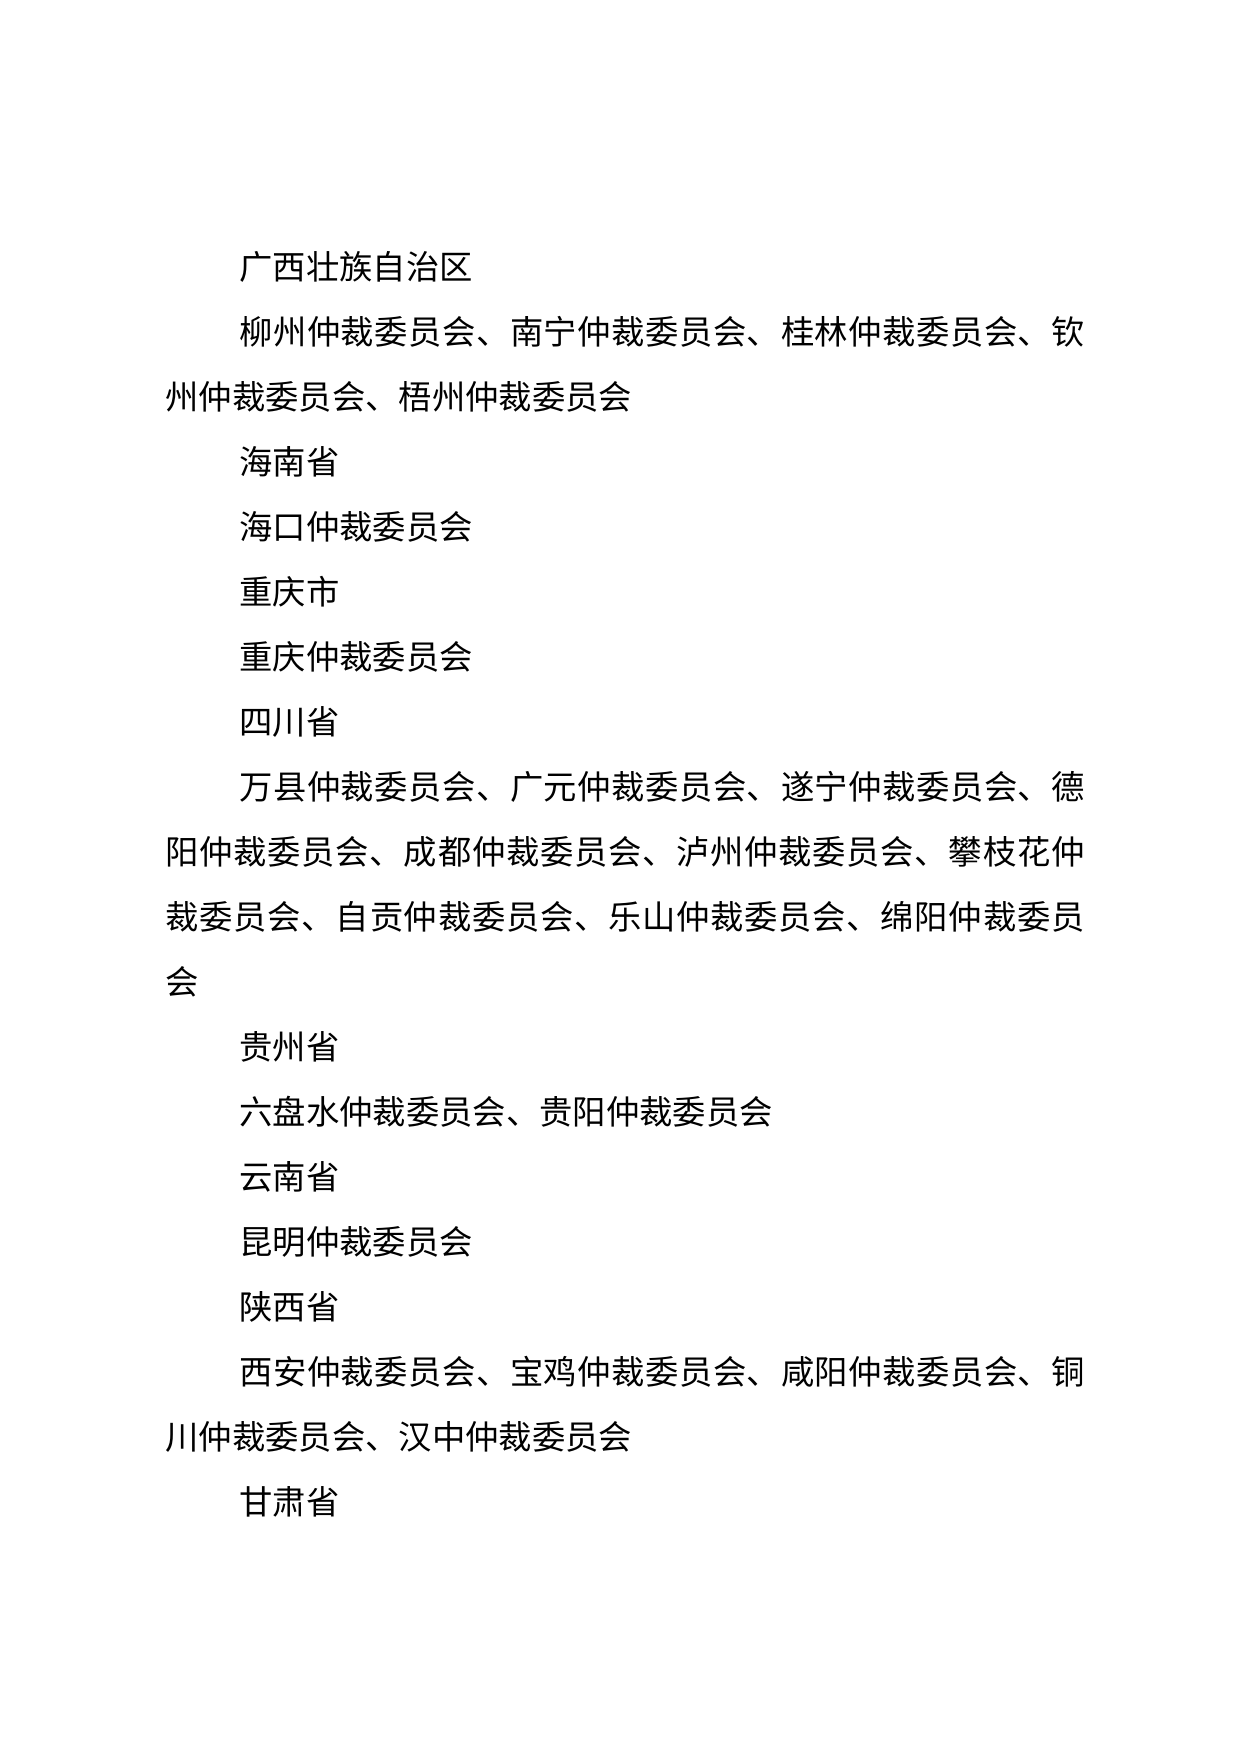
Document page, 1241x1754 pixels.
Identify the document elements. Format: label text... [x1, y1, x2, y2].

text 六盘水仲裁委员会、贵阳仲裁委员会 [165, 1078, 1087, 1143]
text 贵州省 [165, 1013, 1087, 1078]
text 海南省 [165, 428, 1087, 493]
text 广西壮族自治区 [165, 233, 1087, 298]
text 重庆市 [165, 558, 1087, 623]
text 万县仲裁委员会、广元仲裁委员会、遂宁仲裁委员会、德阳仲裁委员会、成都仲裁委员会、泸州仲裁委员会、攀枝花仲裁委员会、自贡仲裁委员会、乐山仲裁委员会、绵阳仲裁委员会 [165, 753, 1087, 1013]
text 甘肃省 [165, 1468, 1087, 1533]
text 柳州仲裁委员会、南宁仲裁委员会、桂林仲裁委员会、钦州仲裁委员会、梧州仲裁委员会 [165, 298, 1087, 428]
text 陕西省 [165, 1273, 1087, 1338]
text 云南省 [165, 1143, 1087, 1208]
text 四川省 [165, 688, 1087, 753]
text 昆明仲裁委员会 [165, 1208, 1087, 1273]
text 重庆仲裁委员会 [165, 623, 1087, 688]
text 海口仲裁委员会 [165, 493, 1087, 558]
text 西安仲裁委员会、宝鸡仲裁委员会、咸阳仲裁委员会、铜川仲裁委员会、汉中仲裁委员会 [165, 1338, 1087, 1468]
